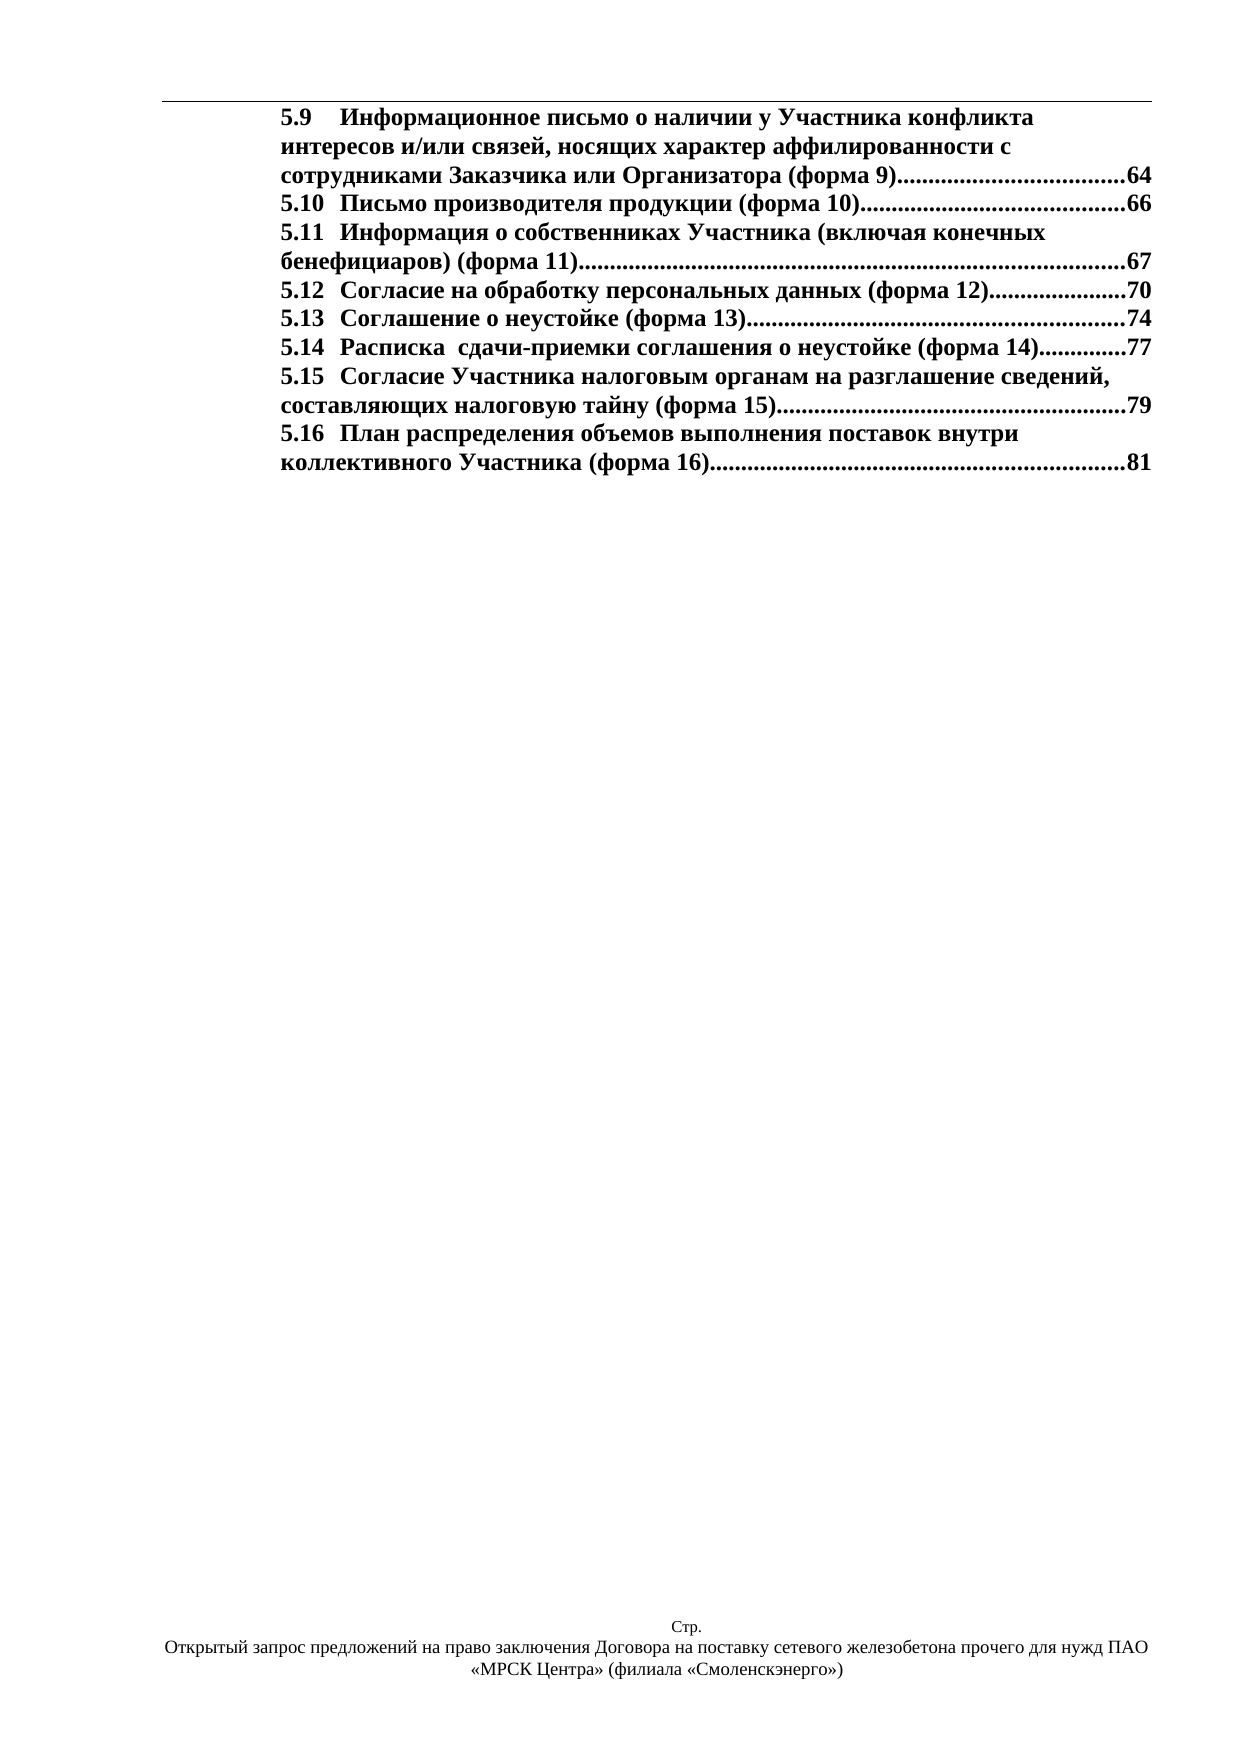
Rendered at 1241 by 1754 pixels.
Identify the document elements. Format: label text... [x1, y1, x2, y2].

text 5.16 План распределения объемов выполнения поставок внутри коллективного Участника (форма 16) 81 [280, 418, 1133, 476]
text 5.9 Информационное письмо о наличии у Участника конфликта интересов и/или связей, носящих характер аффилированности с сотрудниками Заказчика или Организатора (форма 9) 64 [280, 102, 1133, 188]
text 5.11 Информация о собственниках Участника (включая конечных бенефициаров) (форма 11) 67 [280, 217, 1133, 275]
text 5.15 Согласие Участника налоговым органам на разглашение сведений, составляющих налоговую тайну (форма 15) 79 [280, 361, 1133, 418]
text 5.14 Расписка сдачи-приемки соглашения о неустойке (форма 14) 77 [280, 332, 1133, 361]
text 5.13 Соглашение о неустойке (форма 13) 74 [280, 303, 1133, 332]
text 5.12 Согласие на обработку персональных данных (форма 12) 70 [280, 275, 1133, 303]
text 5.10 Письмо производителя продукции (форма 10) 66 [280, 188, 1133, 217]
